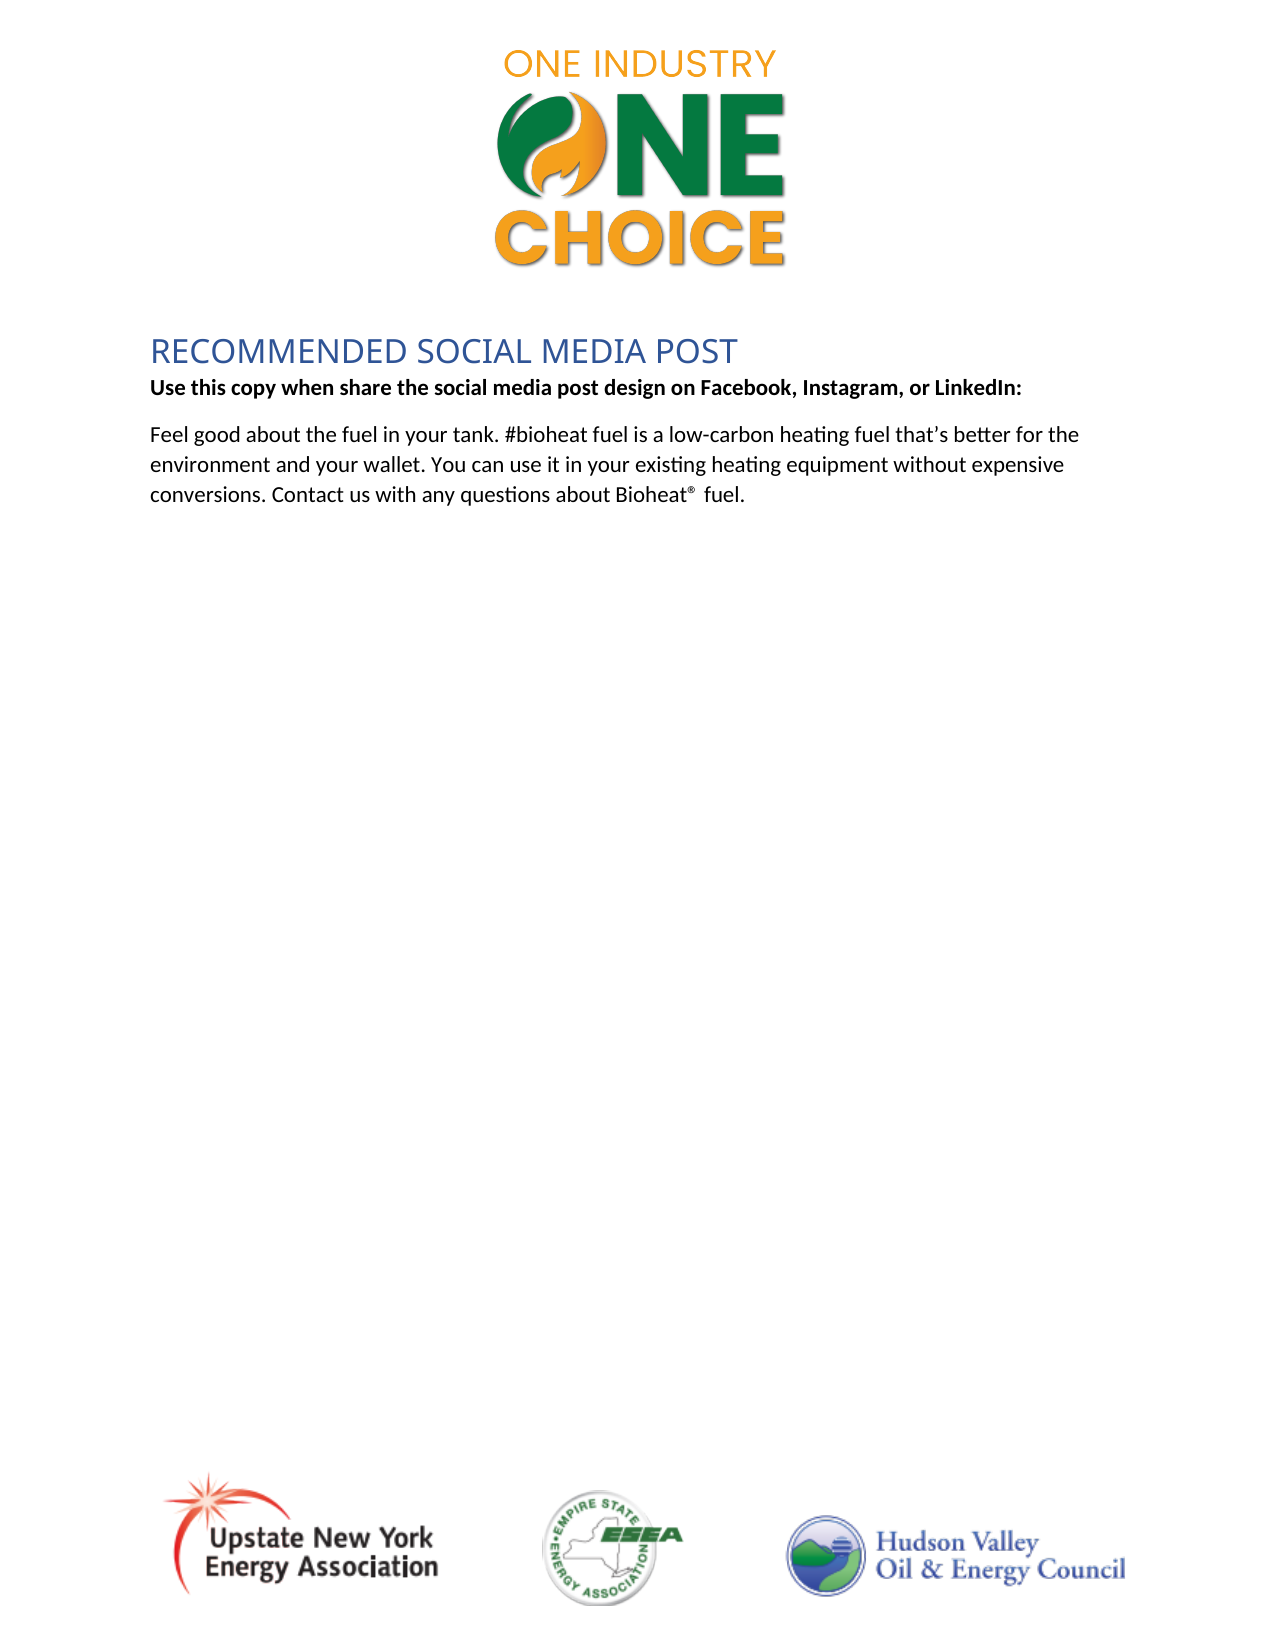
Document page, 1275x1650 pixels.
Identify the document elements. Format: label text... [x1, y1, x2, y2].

subtitle RECOMMENDED SOCIAL MEDIA POST [150, 327, 1125, 373]
text Feel good about the fuel in your tank. #bioheat fuel is a low-carbon heating fuel that’s better for the environment and your wallet. You can use it in your existing heating equipment without expensive conversions. Contact us with any questions about Bioheat® fuel. [150, 420, 1125, 508]
picture [486, 40, 795, 275]
text Use this copy when share the social media post design on Facebook, Instagram, or LinkedIn: [150, 373, 1125, 401]
